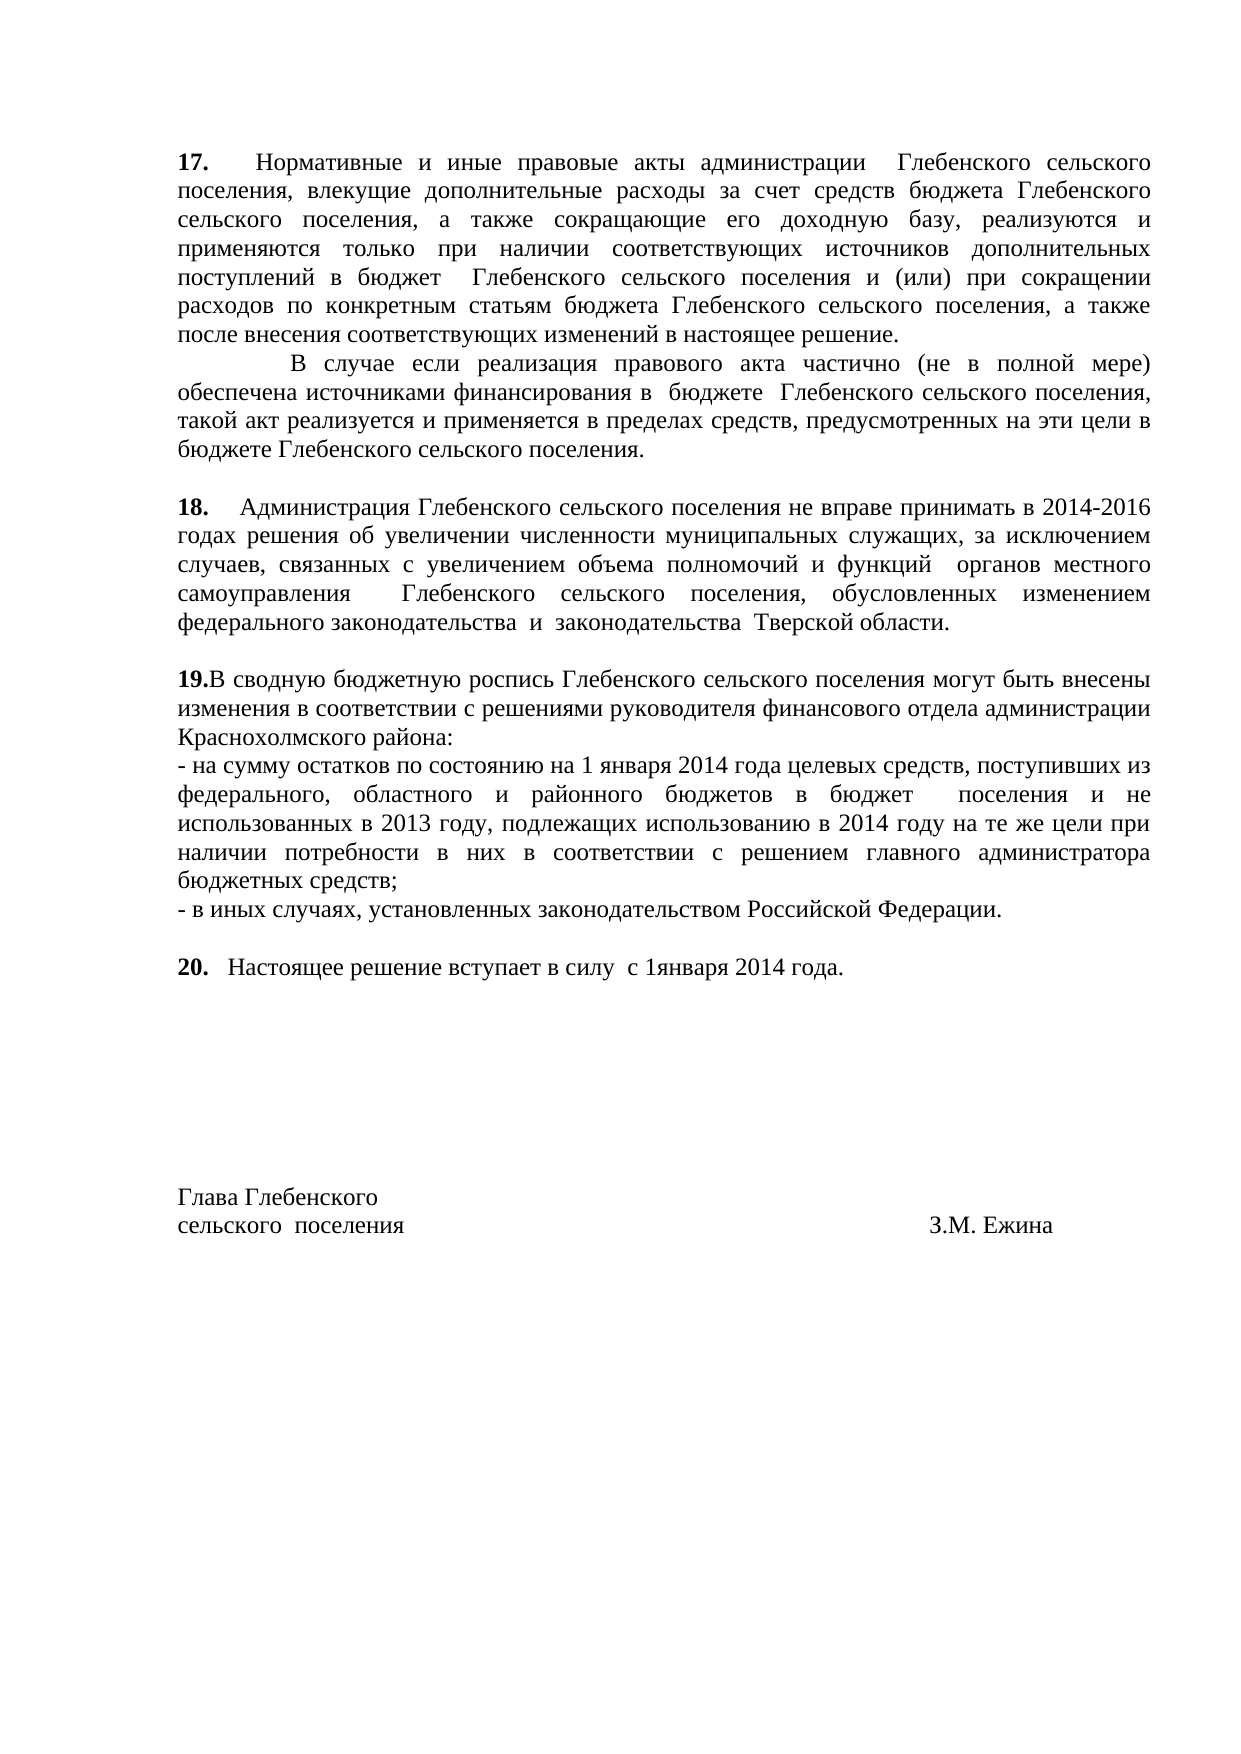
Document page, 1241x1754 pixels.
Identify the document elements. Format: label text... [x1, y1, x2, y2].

text Глава Глебенского [177, 1182, 1152, 1211]
text 17. Нормативные и иные правовые акты администрации Глебенского сельского поселения, влекущие дополнительные расходы за счет средств бюджета Глебенского сельского поселения, а также сокращающие его доходную базу, реализуются и применяются только при наличии соответствующих источников дополнительных поступлений в бюджет Глебенского сельского поселения и (или) при сокращении расходов по конкретным статьям бюджета Глебенского сельского поселения, а также после внесения соответствующих изменений в настоящее решение. [177, 147, 1152, 348]
text - на сумму остатков по состоянию на 1 января 2014 года целевых средств, поступивших из федерального, областного и районного бюджетов в бюджет поселения и не использованных в 2013 году, подлежащих использованию в 2014 году на те же цели при наличии потребности в них в соответствии с решением главного администратора бюджетных средств; [177, 751, 1152, 894]
text сельского поселения З.М. Ежина [177, 1211, 1152, 1239]
text 18. Администрация Глебенского сельского поселения не вправе принимать в 2014-2016 годах решения об увеличении численности муниципальных служащих, за исключением случаев, связанных с увеличением объема полномочий и функций органов местного самоуправления Глебенского сельского поселения, обусловленных изменением федерального законодательства и законодательства Тверской области. [177, 492, 1152, 636]
text В случае если реализация правового акта частично (не в полной мере) обеспечена источниками финансирования в бюджете Глебенского сельского поселения, такой акт реализуется и применяется в пределах средств, предусмотренных на эти цели в бюджете Глебенского сельского поселения. [177, 348, 1152, 463]
text - в иных случаях, установленных законодательством Российской Федерации. [177, 894, 1152, 923]
text 19.В сводную бюджетную роспись Глебенского сельского поселения могут быть внесены изменения в соответствии с решениями руководителя финансового отдела администрации Краснохолмского района: [177, 664, 1152, 751]
text 20. Настоящее решение вступает в силу с 1января 2014 года. [177, 952, 1152, 981]
